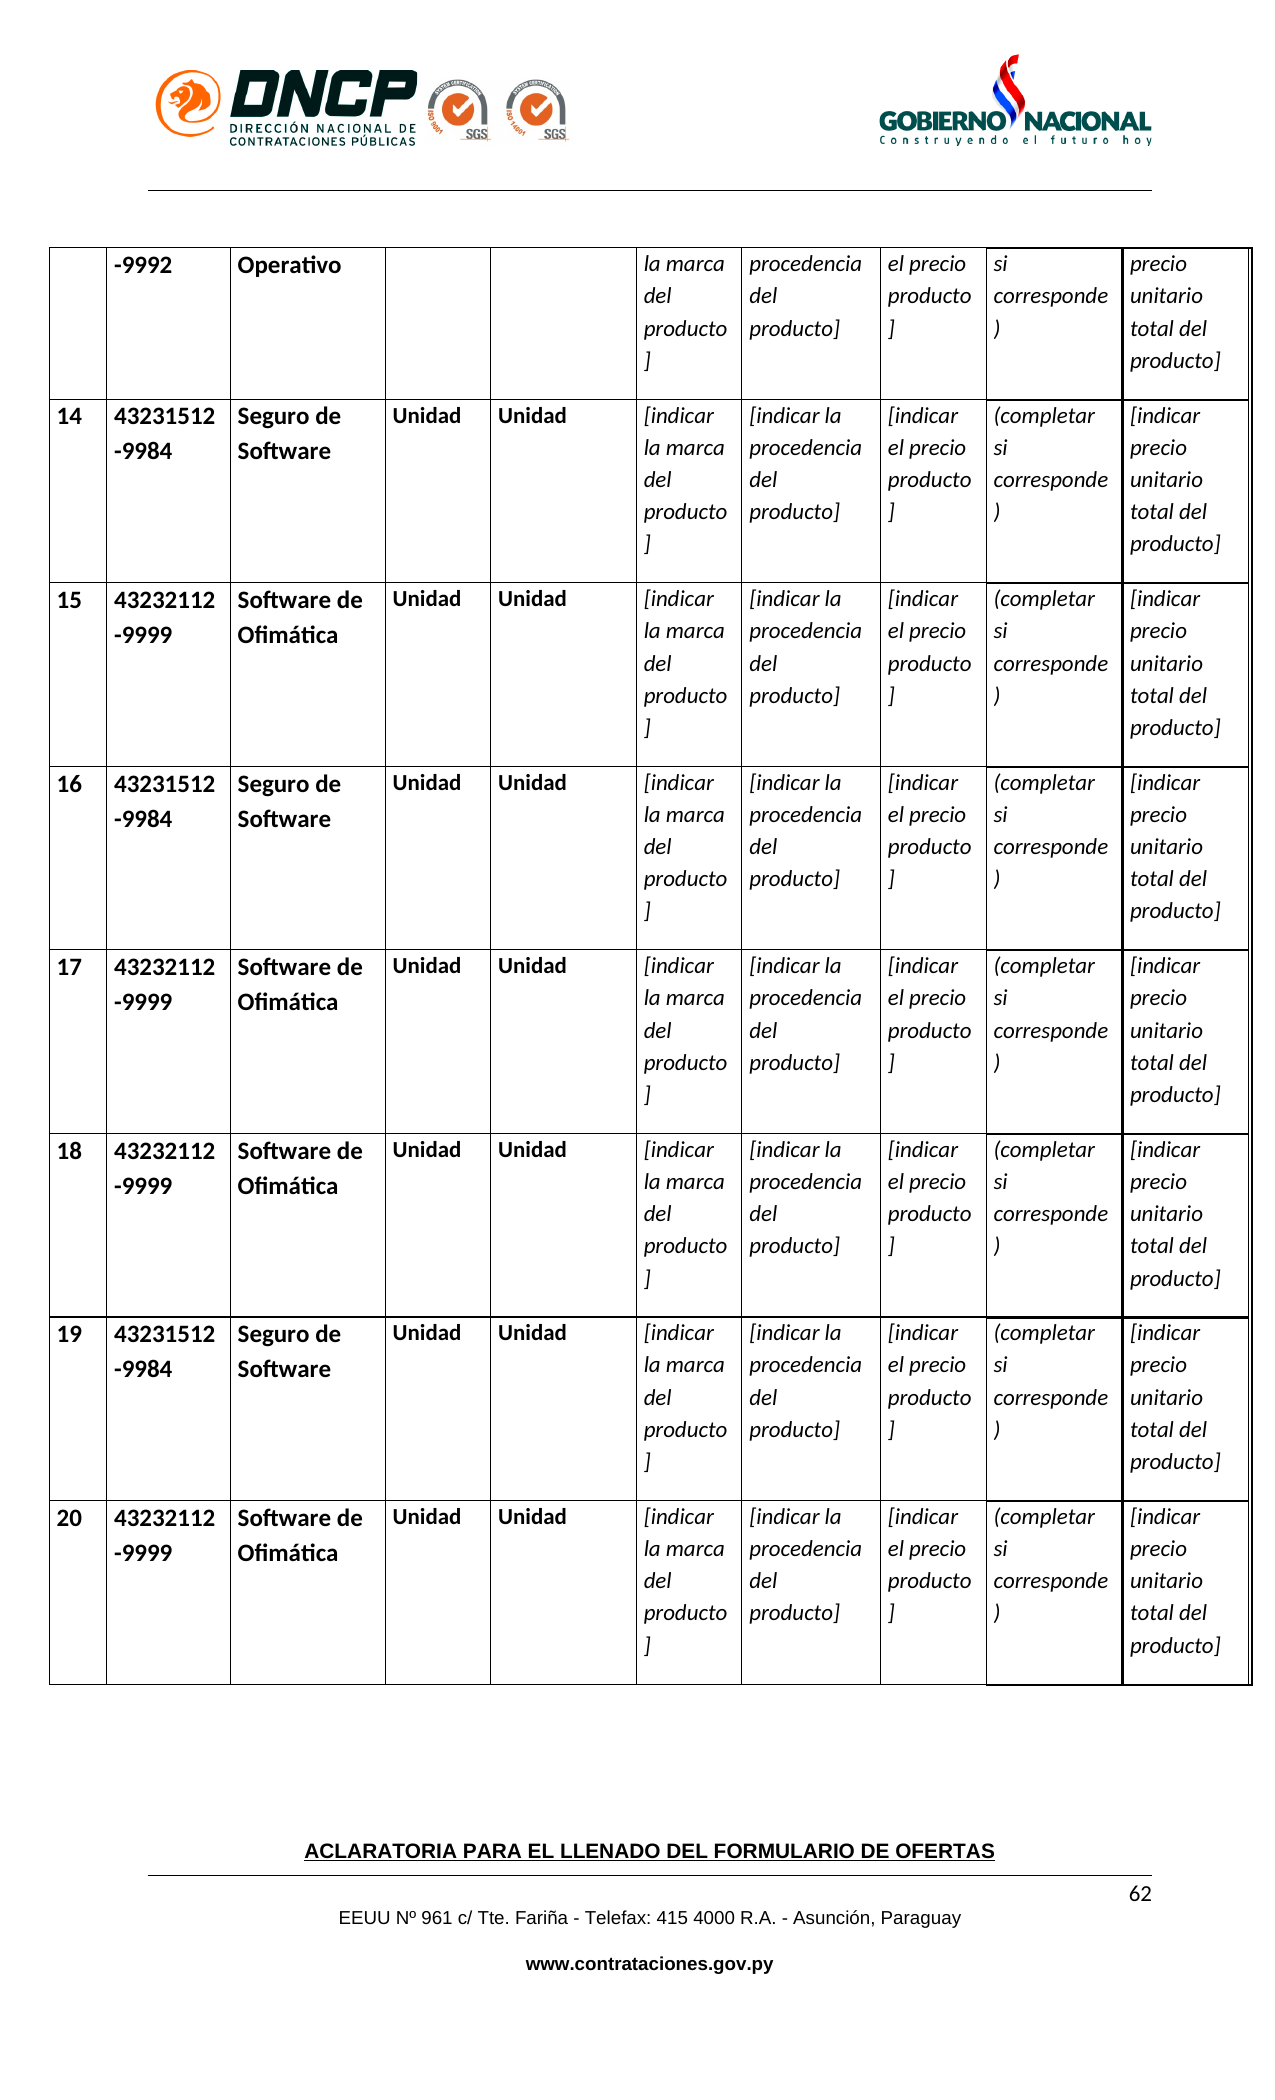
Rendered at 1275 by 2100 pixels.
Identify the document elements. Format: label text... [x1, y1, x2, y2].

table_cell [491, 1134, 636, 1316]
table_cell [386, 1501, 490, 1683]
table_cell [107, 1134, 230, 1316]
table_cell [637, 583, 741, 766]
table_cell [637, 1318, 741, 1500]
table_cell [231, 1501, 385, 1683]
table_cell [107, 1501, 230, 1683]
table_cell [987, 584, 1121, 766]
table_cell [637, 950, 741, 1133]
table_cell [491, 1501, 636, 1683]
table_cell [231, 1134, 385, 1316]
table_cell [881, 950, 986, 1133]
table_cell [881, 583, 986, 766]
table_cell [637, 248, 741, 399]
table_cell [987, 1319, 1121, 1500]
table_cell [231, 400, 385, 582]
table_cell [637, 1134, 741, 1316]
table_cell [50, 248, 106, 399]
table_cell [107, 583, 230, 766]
picture [423, 75, 573, 146]
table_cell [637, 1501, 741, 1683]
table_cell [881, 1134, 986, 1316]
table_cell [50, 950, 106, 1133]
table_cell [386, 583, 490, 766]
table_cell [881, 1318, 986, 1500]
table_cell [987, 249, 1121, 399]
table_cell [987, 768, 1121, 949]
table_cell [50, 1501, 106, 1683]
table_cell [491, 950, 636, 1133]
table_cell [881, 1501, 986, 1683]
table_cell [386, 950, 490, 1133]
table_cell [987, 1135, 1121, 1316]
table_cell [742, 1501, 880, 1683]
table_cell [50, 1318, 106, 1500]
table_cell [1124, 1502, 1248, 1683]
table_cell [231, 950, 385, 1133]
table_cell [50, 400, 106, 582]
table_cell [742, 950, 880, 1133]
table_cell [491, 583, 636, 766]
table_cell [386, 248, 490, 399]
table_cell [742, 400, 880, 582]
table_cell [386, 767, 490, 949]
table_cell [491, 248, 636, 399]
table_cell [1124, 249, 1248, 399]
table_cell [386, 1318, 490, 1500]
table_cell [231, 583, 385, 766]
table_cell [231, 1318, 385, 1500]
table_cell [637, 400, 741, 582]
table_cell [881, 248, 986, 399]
text ACLARATORIA PARA EL LLENADO DEL FORMULARIO DE OFERTAS [148, 1839, 1152, 1863]
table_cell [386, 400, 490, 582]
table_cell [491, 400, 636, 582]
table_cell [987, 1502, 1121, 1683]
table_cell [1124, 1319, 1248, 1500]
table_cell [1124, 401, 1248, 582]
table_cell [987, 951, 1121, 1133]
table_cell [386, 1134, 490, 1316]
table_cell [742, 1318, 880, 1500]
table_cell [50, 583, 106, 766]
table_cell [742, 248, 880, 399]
picture [879, 54, 1152, 146]
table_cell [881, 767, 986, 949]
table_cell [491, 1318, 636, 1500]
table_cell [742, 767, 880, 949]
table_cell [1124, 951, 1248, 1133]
picture [155, 70, 418, 146]
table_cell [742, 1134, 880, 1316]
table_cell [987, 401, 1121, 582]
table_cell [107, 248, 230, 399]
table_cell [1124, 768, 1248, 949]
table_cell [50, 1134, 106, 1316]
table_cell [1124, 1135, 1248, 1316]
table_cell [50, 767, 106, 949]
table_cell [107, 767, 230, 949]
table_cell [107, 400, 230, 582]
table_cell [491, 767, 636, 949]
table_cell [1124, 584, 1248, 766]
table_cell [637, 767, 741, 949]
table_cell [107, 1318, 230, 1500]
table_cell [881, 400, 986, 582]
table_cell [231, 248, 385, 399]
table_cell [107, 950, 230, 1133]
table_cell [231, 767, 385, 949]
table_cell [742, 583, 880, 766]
